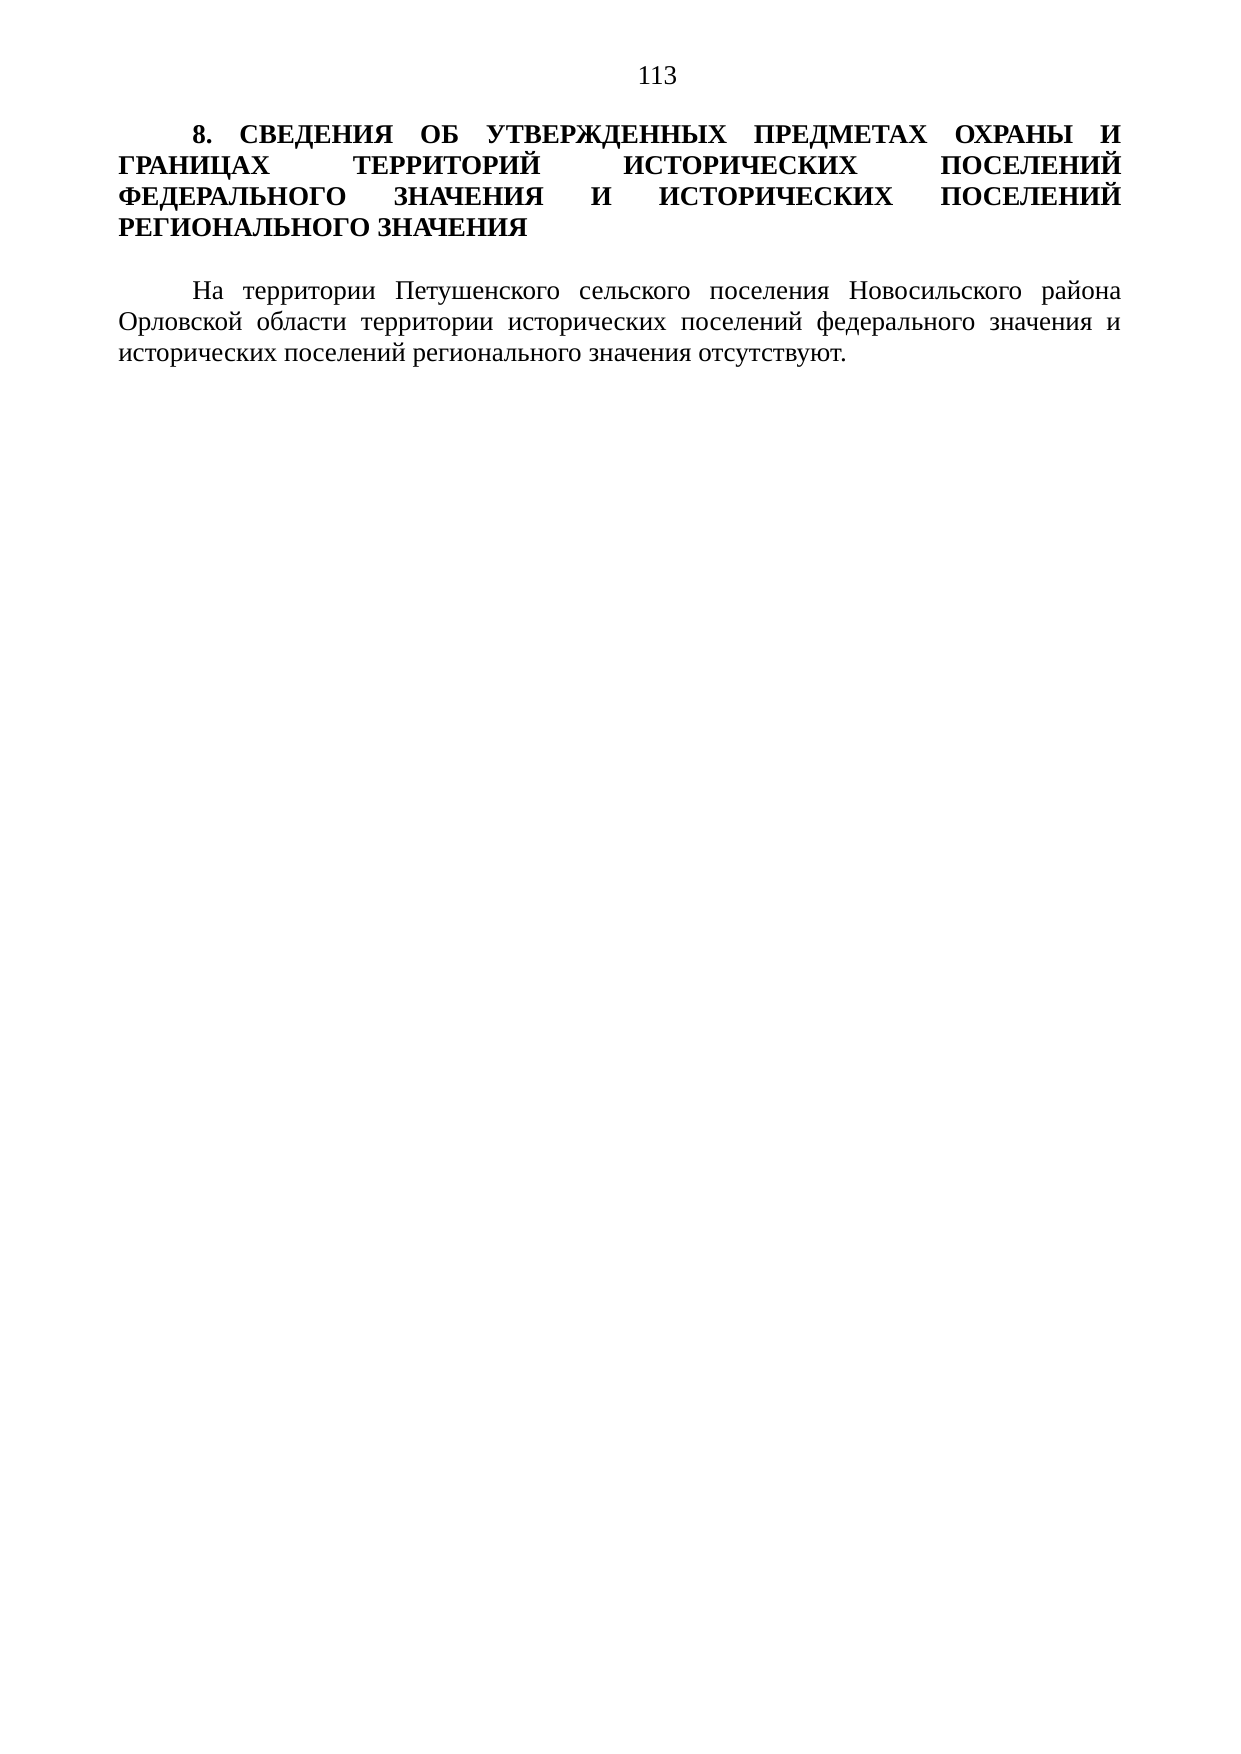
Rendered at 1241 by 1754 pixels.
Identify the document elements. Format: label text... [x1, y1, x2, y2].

text На территории Петушенского сельского поселения Новосильского района Орловской области территории исторических поселений федерального значения и исторических поселений регионального значения отсутствуют. [118, 274, 1122, 367]
subtitle 8. СВЕДЕНИЯ ОБ УТВЕРЖДЕННЫХ ПРЕДМЕТАХ ОХРАНЫ И ГРАНИЦАХ ТЕРРИТОРИЙ ИСТОРИЧЕСКИХ ПОСЕЛЕНИЙ ФЕДЕРАЛЬНОГО ЗНАЧЕНИЯ И ИСТОРИЧЕСКИХ ПОСЕЛЕНИЙ РЕГИОНАЛЬНОГО ЗНАЧЕНИЯ [118, 118, 1122, 243]
